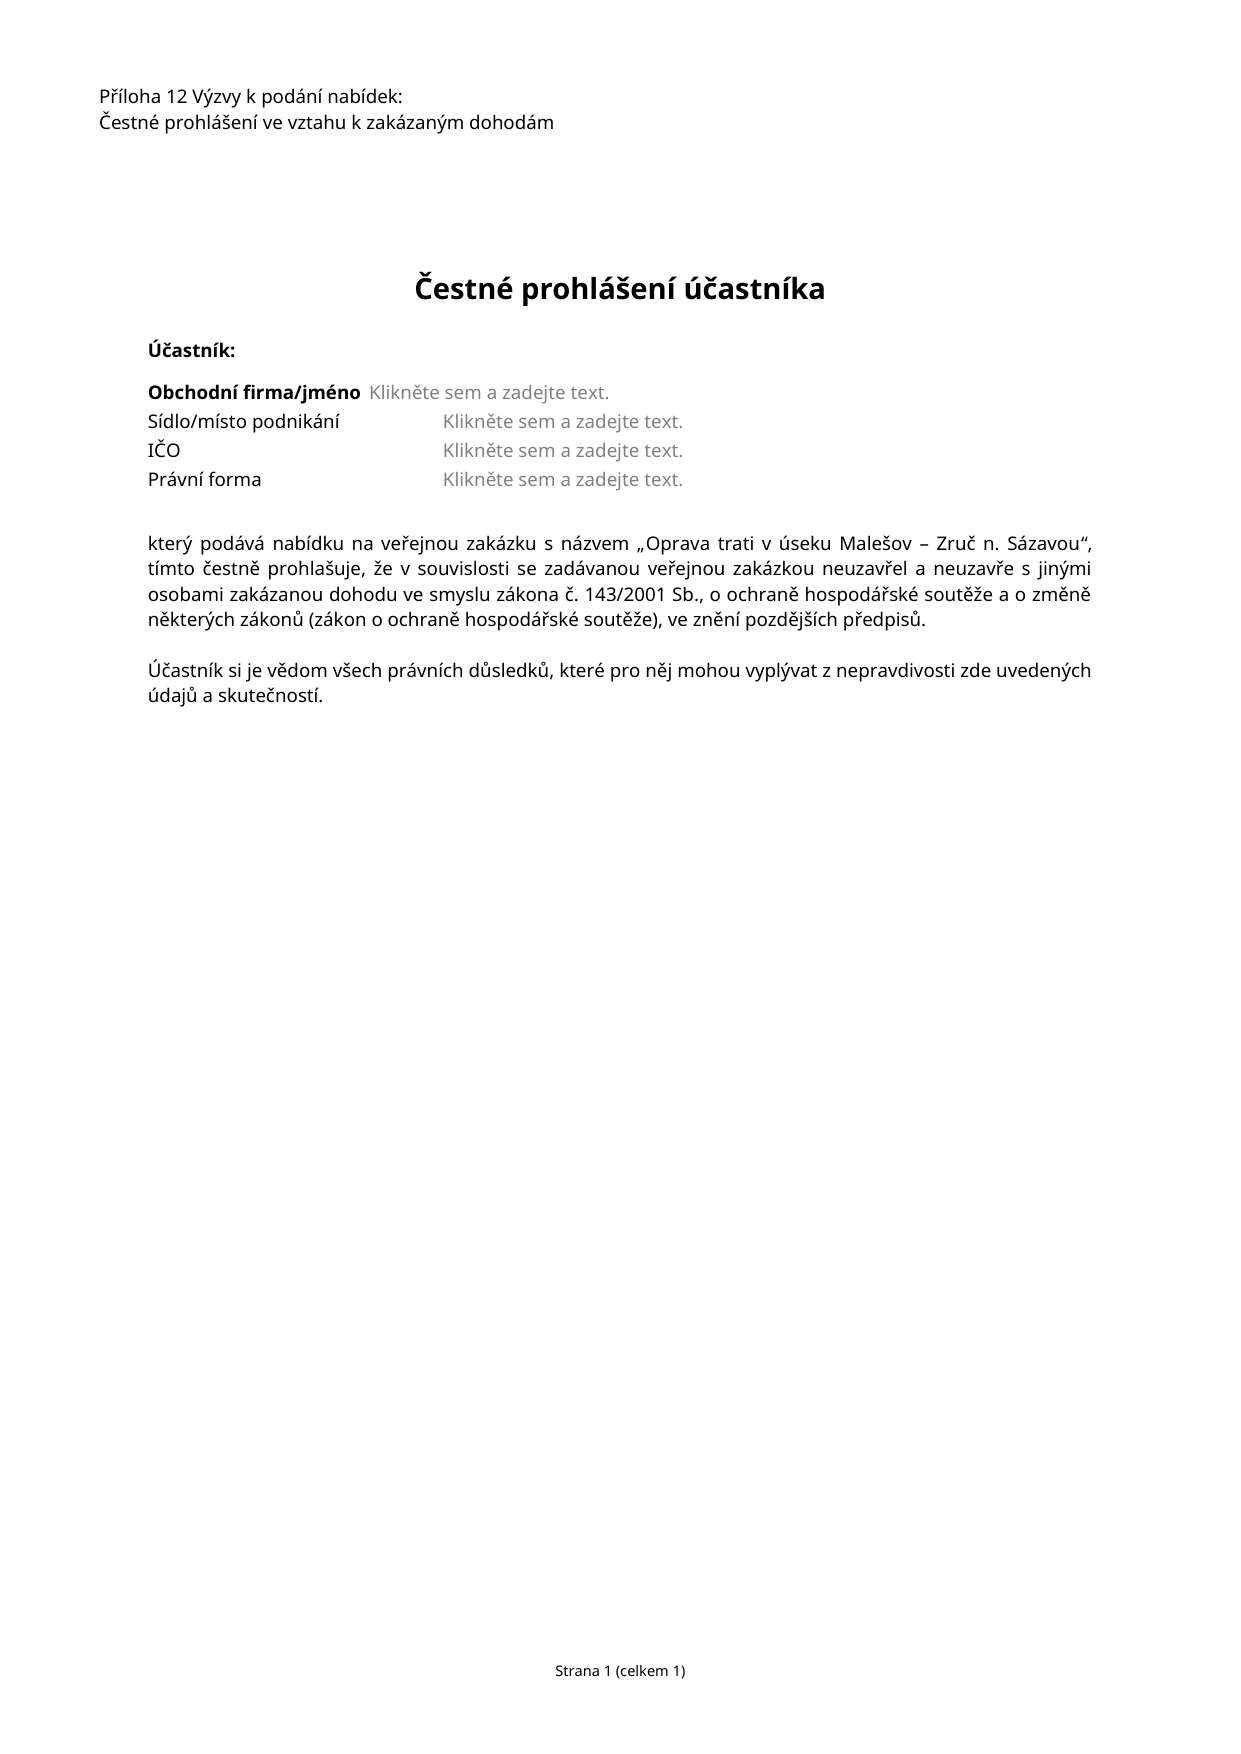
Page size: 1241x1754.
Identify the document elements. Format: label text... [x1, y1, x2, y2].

text Obchodní firma/jméno [148, 376, 1093, 405]
text Účastník si je vědom všech právních důsledků, které pro něj mohou vyplývat z nepravdivosti zde uvedených údajů a skutečností. [148, 657, 1093, 708]
text který podává nabídku na veřejnou zakázku s názvem „Oprava trati v úseku Malešov – Zruč n. Sázavou“, tímto čestně prohlašuje, že v souvislosti se zadávanou veřejnou zakázkou neuzavřel a neuzavře s jinými osobami zakázanou dohodu ve smyslu zákona č. 143/2001 Sb., o ochraně hospodářské soutěže a o změně některých zákonů (zákon o ochraně hospodářské soutěže), ve znění pozdějších předpisů. [148, 530, 1093, 632]
text IČO [148, 434, 1093, 463]
text Účastník: [148, 333, 1093, 364]
text Právní forma [148, 463, 1093, 492]
text Sídlo/místo podnikání [148, 405, 1093, 434]
title Čestné prohlášení účastníka [148, 268, 1093, 308]
